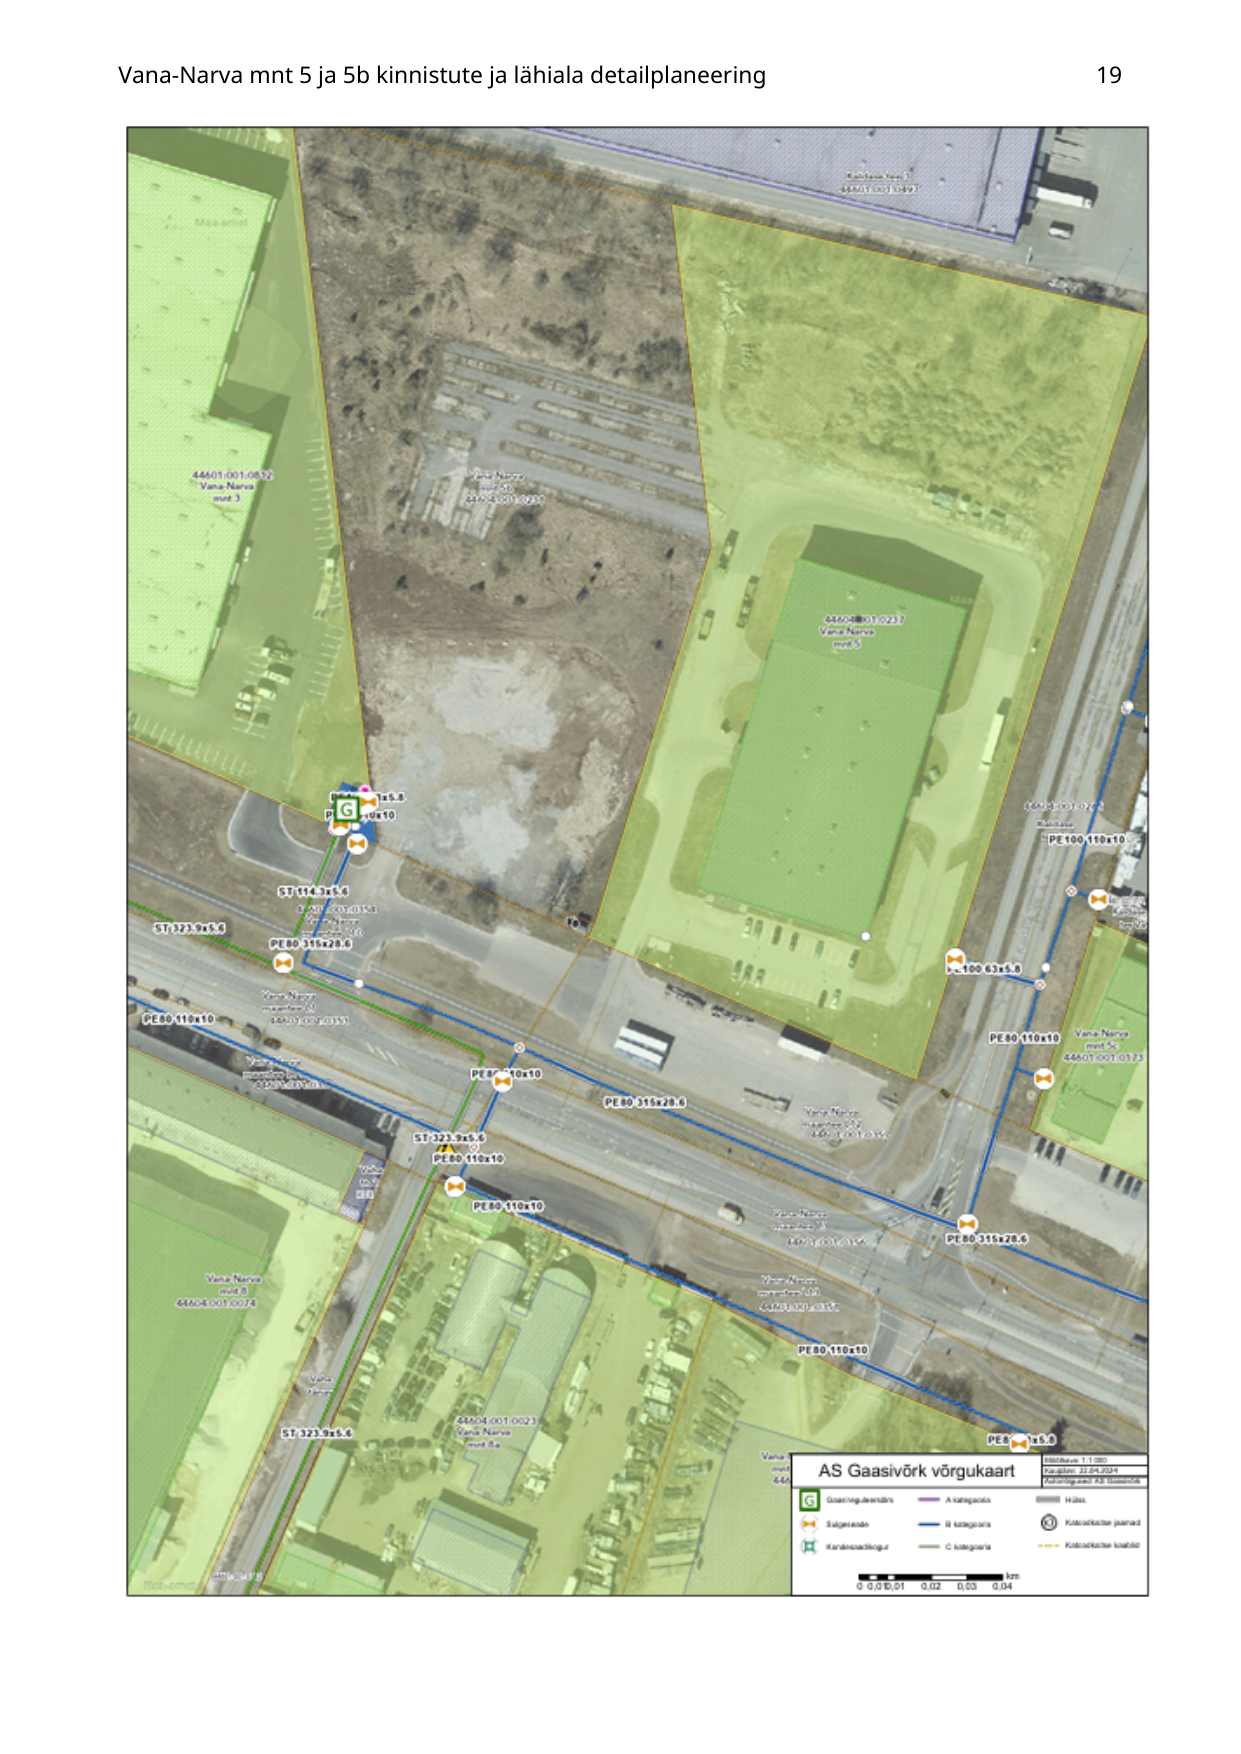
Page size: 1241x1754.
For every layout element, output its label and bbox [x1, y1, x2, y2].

picture [118, 118, 1158, 1604]
